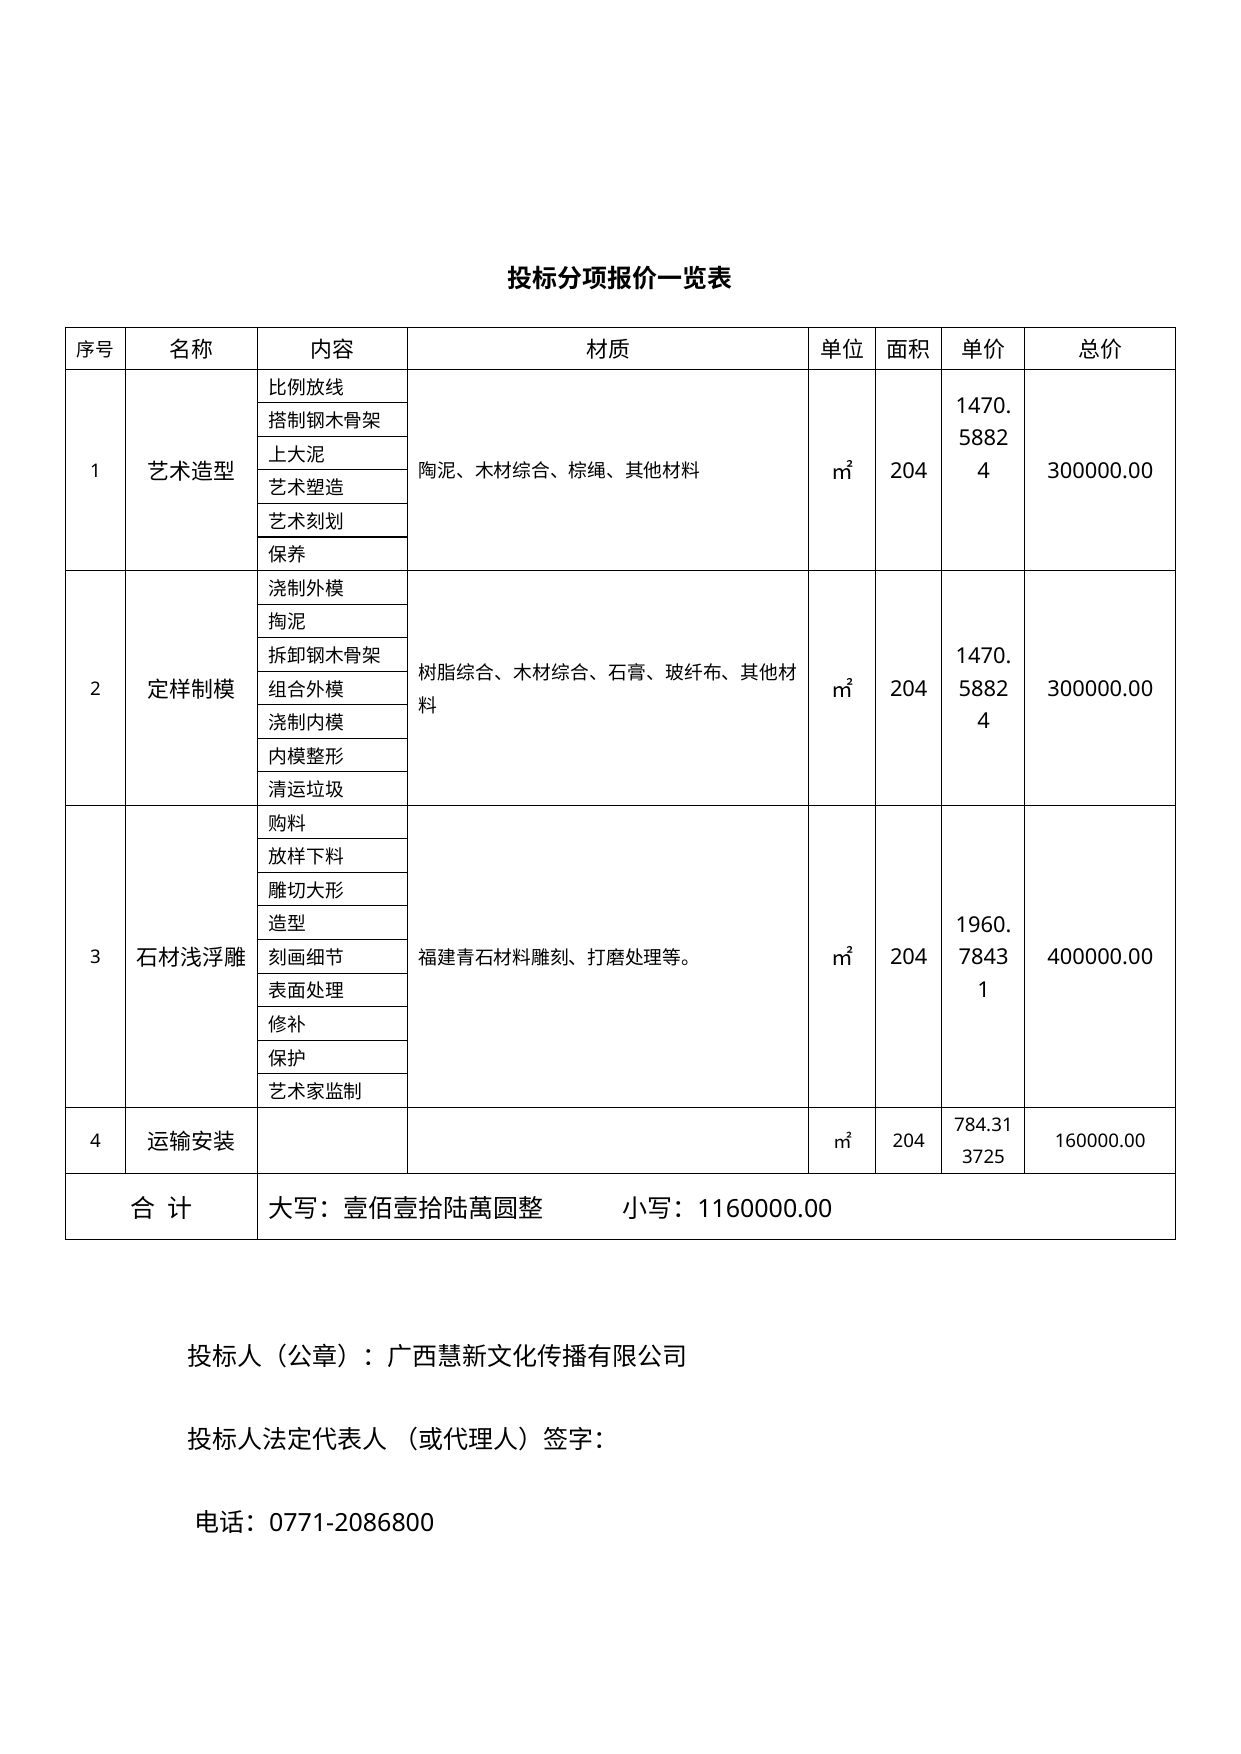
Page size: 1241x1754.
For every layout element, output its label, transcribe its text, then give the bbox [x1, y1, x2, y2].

table_cell 组合外模 [258, 672, 407, 704]
text 投标人法定代表人 （或代理人）签字： [187, 1405, 1053, 1470]
table_cell 204 [876, 571, 941, 805]
table_cell 福建青石材料雕刻、打磨处理等。 [408, 806, 808, 1107]
table_cell 雕切大形 [258, 873, 407, 905]
table_cell 内模整形 [258, 739, 407, 771]
table_cell 艺术塑造 [258, 470, 407, 503]
table_cell ㎡ [809, 806, 875, 1107]
text 投标分项报价一览表 [187, 244, 1053, 309]
table_cell 300000.00 [1025, 370, 1175, 570]
table_cell 艺术造型 [126, 370, 257, 570]
table_cell [258, 1108, 407, 1173]
table_cell 1470.58824 [942, 571, 1024, 805]
table_cell ㎡ [809, 571, 875, 805]
table_cell 掏泥 [258, 605, 407, 637]
table_cell 陶泥、木材综合、棕绳、其他材料 [408, 370, 808, 570]
table_cell 清运垃圾 [258, 772, 407, 805]
table_cell 1960.78431 [942, 806, 1024, 1107]
table_header 总价 [1025, 328, 1175, 369]
table_cell 搭制钢木骨架 [258, 403, 407, 436]
table_cell 保养 [258, 538, 407, 570]
table_cell 比例放线 [258, 370, 407, 402]
table_cell 400000.00 [1025, 806, 1175, 1107]
table_cell 2 [66, 571, 125, 805]
table_cell 修补 [258, 1007, 407, 1039]
table_cell 204 [876, 806, 941, 1107]
table_cell ㎡ [809, 1108, 875, 1173]
table_cell 大写：壹佰壹拾陆萬圆整 小写：1160000.00 [258, 1174, 1175, 1239]
table_cell 浇制内模 [258, 705, 407, 738]
table_cell 1 [66, 370, 125, 570]
table_cell 3 [66, 806, 125, 1107]
table_cell 定样制模 [126, 571, 257, 805]
table_cell 300000.00 [1025, 571, 1175, 805]
table_cell 艺术家监制 [258, 1074, 407, 1107]
table_cell 1470.58824 [942, 370, 1024, 570]
table_cell 造型 [258, 906, 407, 939]
table_cell 合 计 [66, 1174, 257, 1239]
table_header 材质 [408, 328, 808, 369]
table_header 序号 [66, 328, 125, 369]
table_cell 刻画细节 [258, 940, 407, 972]
table_cell 运输安装 [126, 1108, 257, 1173]
table_cell 表面处理 [258, 974, 407, 1006]
table_cell 购料 [258, 806, 407, 838]
text 投标人（公章）：广西慧新文化传播有限公司 [187, 1322, 1053, 1387]
table_header 内容 [258, 328, 407, 369]
table_header 单价 [942, 328, 1024, 369]
table_cell 石材浅浮雕 [126, 806, 257, 1107]
table_cell ㎡ [809, 370, 875, 570]
table_cell 浇制外模 [258, 571, 407, 603]
text 电话：0771-2086800 [187, 1488, 1053, 1553]
table_cell 784.313725 [942, 1108, 1024, 1173]
table_cell 204 [876, 1108, 941, 1173]
table_cell 放样下料 [258, 839, 407, 872]
table_header 单位 [809, 328, 875, 369]
table_cell 拆卸钢木骨架 [258, 638, 407, 671]
table_cell [408, 1108, 808, 1173]
table_cell 4 [66, 1108, 125, 1173]
table_cell 160000.00 [1025, 1108, 1175, 1173]
table_header 面积 [876, 328, 941, 369]
table_header 名称 [126, 328, 257, 369]
table_cell 树脂综合、木材综合、石膏、玻纤布、其他材料 [408, 571, 808, 805]
table_cell 艺术刻划 [258, 504, 407, 536]
table_cell 上大泥 [258, 437, 407, 469]
table_cell 204 [876, 370, 941, 570]
table_cell 保护 [258, 1041, 407, 1073]
